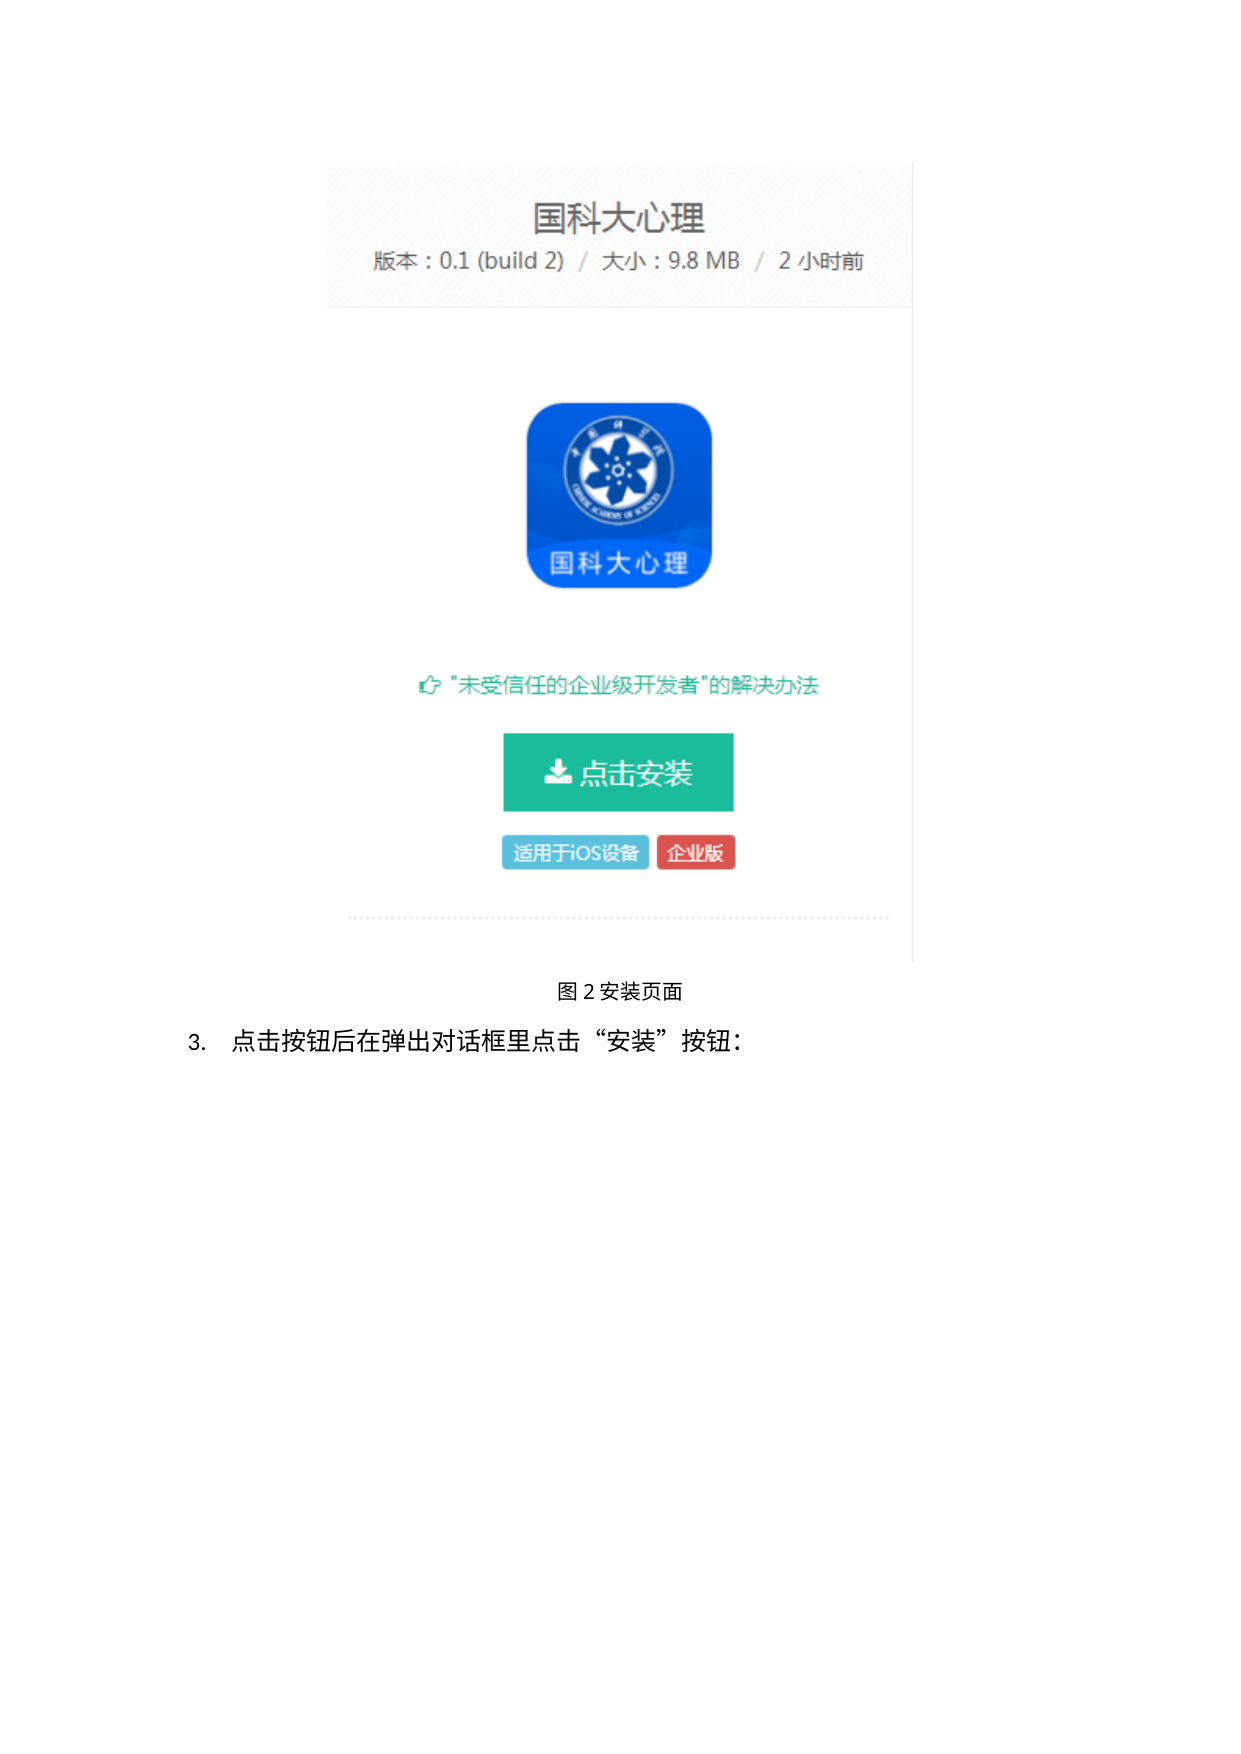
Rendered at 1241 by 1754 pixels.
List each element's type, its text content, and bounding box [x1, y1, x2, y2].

list 点击按钮后在弹出对话框里点击“安装”按钮： [187, 1007, 1053, 1072]
text 图 2 安装页面 [187, 974, 1053, 1007]
picture [327, 162, 913, 962]
